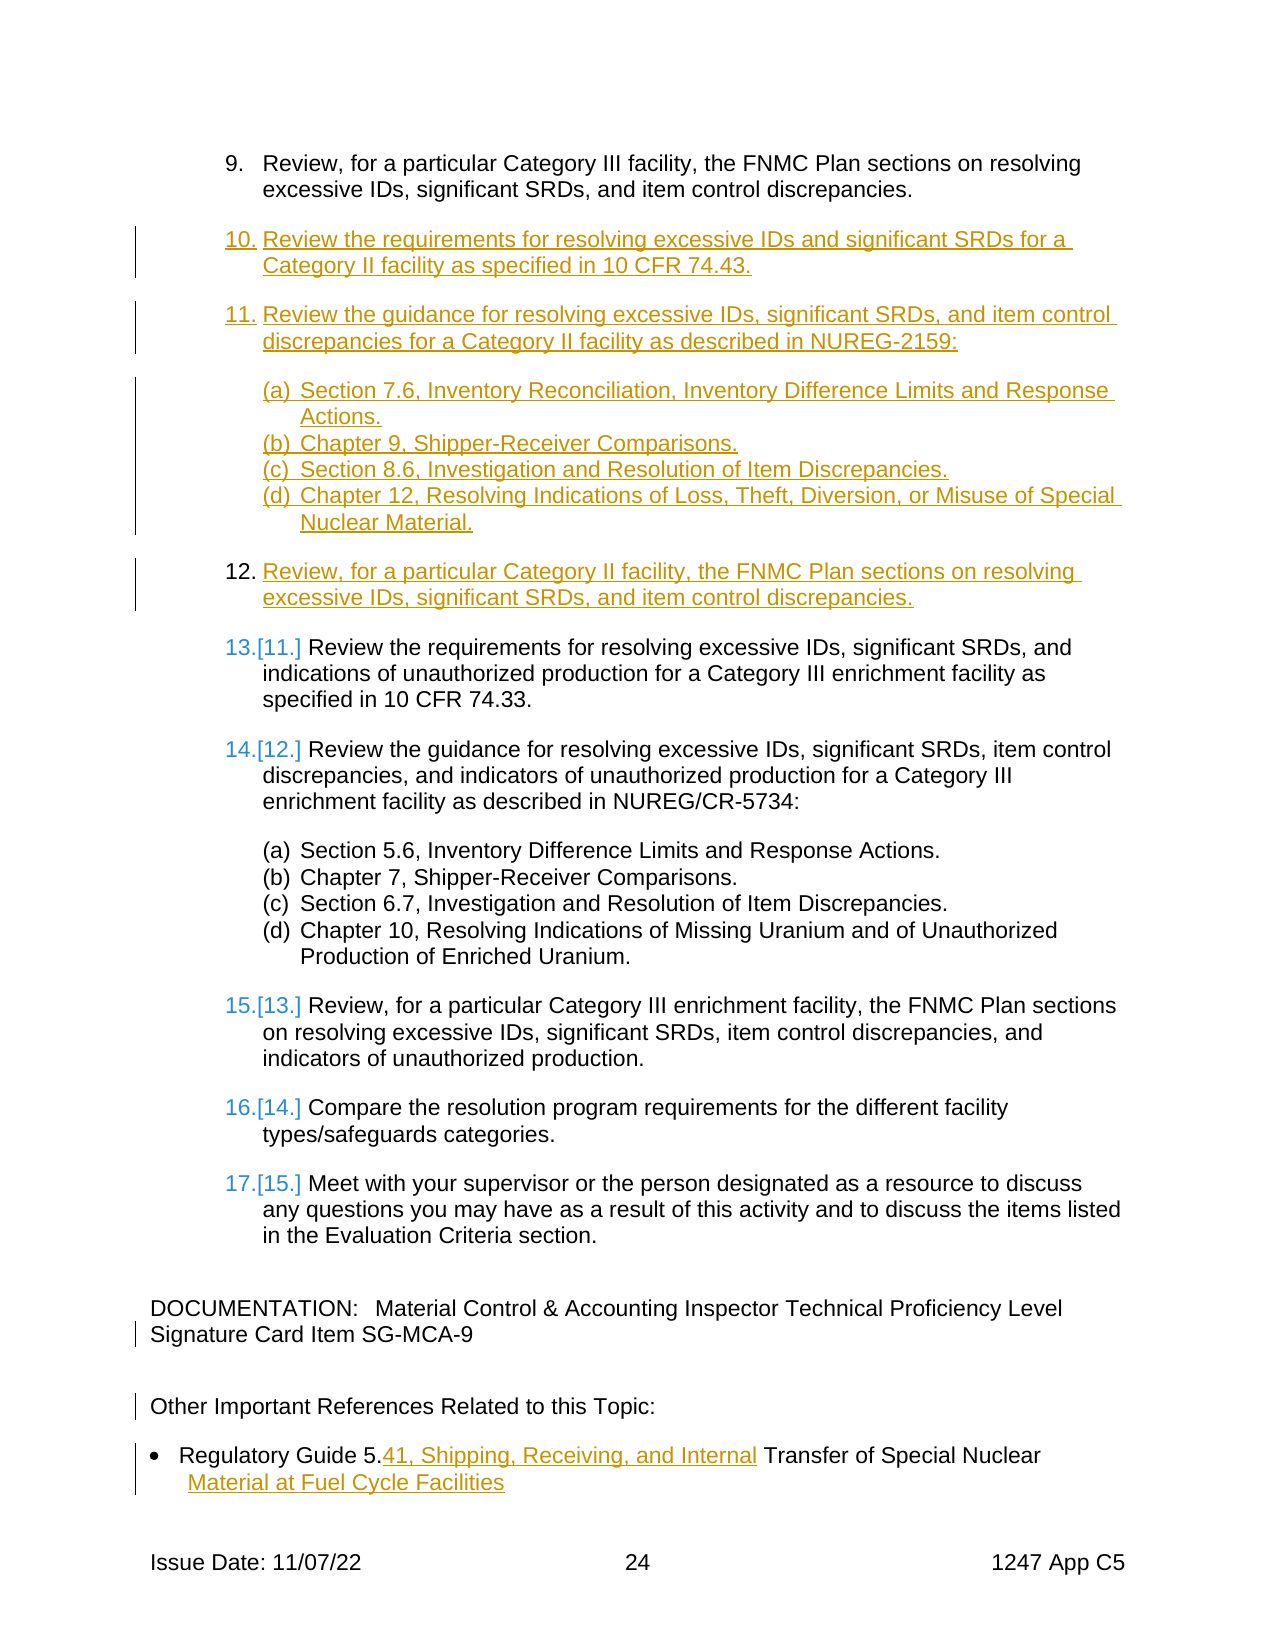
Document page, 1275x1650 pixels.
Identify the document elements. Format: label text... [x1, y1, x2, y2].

subtitle DOCUMENTATION: Material Control & Accounting Inspector Technical Proficiency Level Signature Card Item SG-MCA-9 [150, 1295, 1125, 1347]
list Regulatory Guide 5. Transfer of Special Nuclear [150, 1442, 1125, 1495]
list Chapter 10, Resolving Indications of Missing Uranium and of Unauthorized Production of Enriched Uranium. [262, 917, 1125, 969]
subtitle Other Important References Related to this Topic: [150, 1393, 1125, 1419]
list Compare the resolution program requirements for the different facility types/safeguards categories. [225, 1094, 1125, 1147]
list Meet with your supervisor or the person designated as a resource to discuss any questions you may have as a result of this activity and to discuss the items listed in the Evaluation Criteria section. [225, 1170, 1125, 1249]
list Review the requirements for resolving excessive IDs, significant SRDs, and indications of unauthorized production for a Category III enrichment facility as specified in 10 CFR 74.33. [225, 633, 1125, 713]
list Review the guidance for resolving excessive IDs, significant SRDs, item control discrepancies, and indicators of unauthorized production for a Category III enrichment facility as described in NUREG/CR-5734: [225, 736, 1125, 814]
list Chapter 7, Shipper-Receiver Comparisons. [262, 864, 1125, 890]
list Section 6.7, Investigation and Resolution of Item Discrepancies. [262, 890, 1125, 917]
list Section 5.6, Inventory Difference Limits and Response Actions. [262, 837, 1125, 864]
list Review, for a particular Category III enrichment facility, the FNMC Plan sections on resolving excessive IDs, significant SRDs, item control discrepancies, and indicators of unauthorized production. [225, 992, 1125, 1071]
list Review, for a particular Category III facility, the FNMC Plan sections on resolving excessive IDs, significant SRDs, and item control discrepancies. [225, 150, 1125, 203]
